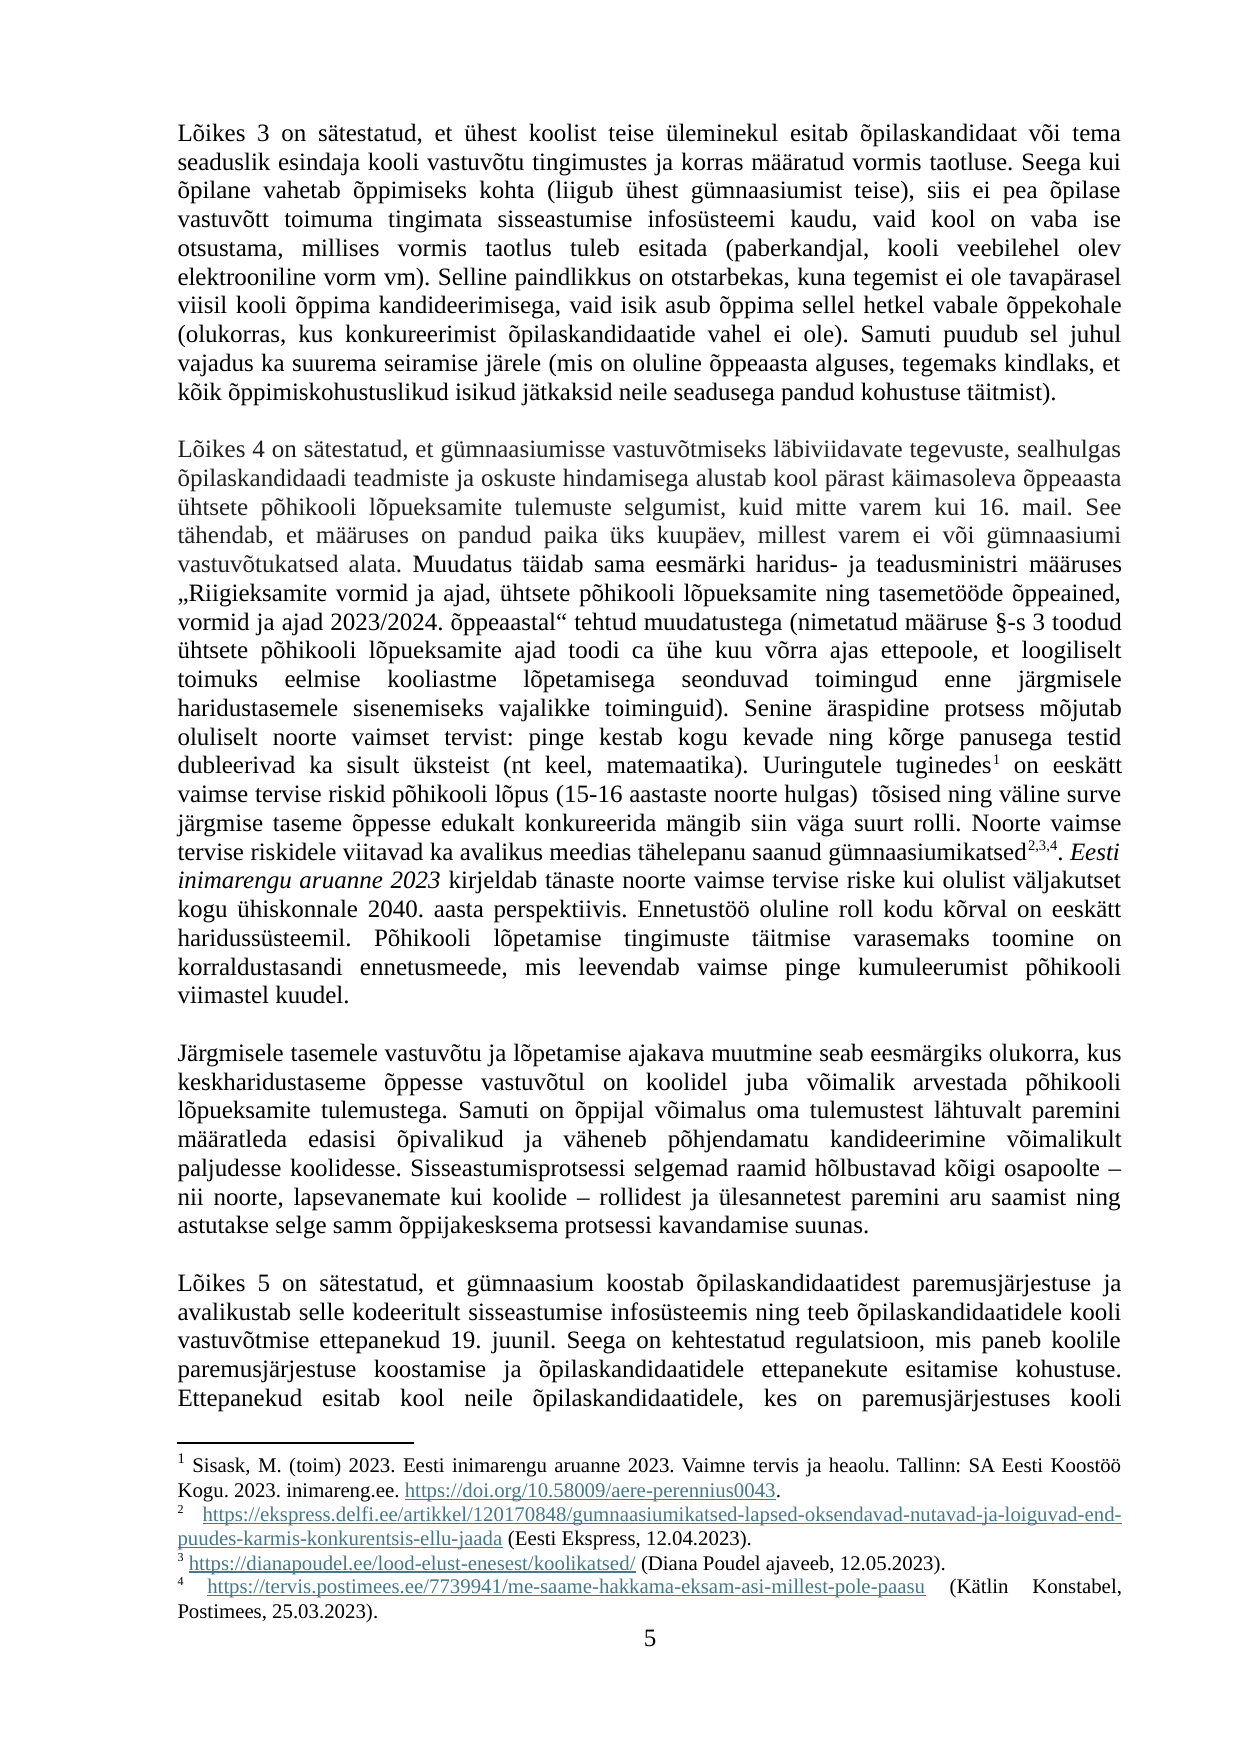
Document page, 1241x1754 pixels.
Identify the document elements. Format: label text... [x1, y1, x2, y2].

text Lõikes 3 on sätestatud, et ühest koolist teise üleminekul esitab õpilaskandidaat või tema seaduslik esindaja kooli vastuvõtu tingimustes ja korras määratud vormis taotluse. Seega kui õpilane vahetab õppimiseks kohta (liigub ühest gümnaasiumist teise), siis ei pea õpilase vastuvõtt toimuma tingimata sisseastumise infosüsteemi kaudu, vaid kool on vaba ise otsustama, millises vormis taotlus tuleb esitada (paberkandjal, kooli veebilehel olev elektrooniline vorm vm). Selline paindlikkus on otstarbekas, kuna tegemist ei ole tavapärasel viisil kooli õppima kandideerimisega, vaid isik asub õppima sellel hetkel vabale õppekohale (olukorras, kus konkureerimist õpilaskandidaatide vahel ei ole). Samuti puudub sel juhul vajadus ka suurema seiramise järele (mis on oluline õppeaasta alguses, tegemaks kindlaks, et kõik õppimiskohustuslikud isikud jätkaksid neile seadusega pandud kohustuse täitmist). [177, 118, 1122, 406]
text Järgmisele tasemele vastuvõtu ja lõpetamise ajakava muutmine seab eesmärgiks olukorra, kus keskharidustaseme õppesse vastuvõtul on koolidel juba võimalik arvestada põhikooli lõpueksamite tulemustega. Samuti on õppijal võimalus oma tulemustest lähtuvalt paremini määratleda edasisi õpivalikud ja väheneb põhjendamatu kandideerimine võimalikult paljudesse koolidesse. Sisseastumisprotsessi selgemad raamid hõlbustavad kõigi osapoolte – nii noorte, lapsevanemate kui koolide – rollidest ja ülesannetest paremini aru saamist ning astutakse selge samm õppijakesksema protsessi kavandamise suunas. [177, 1038, 1122, 1239]
text Lõikes 4 on sätestatud, et gümnaasiumisse vastuvõtmiseks läbiviidavate tegevuste, sealhulgas õpilaskandidaadi teadmiste ja oskuste hindamisega alustab kool pärast käimasoleva õppeaasta ühtsete põhikooli lõpueksamite tulemuste selgumist, kuid mitte varem kui 16. mail. See tähendab, et määruses on pandud paika üks kuupäev, millest varem ei või gümnaasiumi vastuvõtukatsed alata. Muudatus täidab sama eesmärki haridus- ja teadusministri määruses „Riigieksamite vormid ja ajad, ühtsete põhikooli lõpueksamite ning tasemetööde õppeained, vormid ja ajad 2023/2024. õppeaastal“ tehtud muudatustega (nimetatud määruse §-s 3 toodud ühtsete põhikooli lõpueksamite ajad toodi ca ühe kuu võrra ajas ettepoole, et loogiliselt toimuks eelmise kooliastme lõpetamisega seonduvad toimingud enne järgmisele haridustasemele sisenemiseks vajalikke toiminguid). Senine äraspidine protsess mõjutab oluliselt noorte vaimset tervist: pinge kestab kogu kevade ning kõrge panusega testid dubleerivad ka sisult üksteist (nt keel, matemaatika). Uuringutele tuginedes on eeskätt vaimse tervise riskid põhikooli lõpus (15-16 aastaste noorte hulgas) tõsised ning väline surve järgmise taseme õppesse edukalt konkureerida mängib siin väga suurt rolli. Noorte vaimse tervise riskidele viitavad ka avalikus meedias tähelepanu saanud gümnaasiumikatsed,,. Eesti inimarengu aruanne 2023 kirjeldab tänaste noorte vaimse tervise riske kui olulist väljakutset kogu ühiskonnale 2040. aasta perspektiivis. Ennetustöö oluline roll kodu kõrval on eeskätt haridussüsteemil. Põhikooli lõpetamise tingimuste täitmise varasemaks toomine on korraldustasandi ennetusmeede, mis leevendab vaimse pinge kumuleerumist põhikooli viimastel kuudel. [177, 434, 1122, 1009]
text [177, 1268, 1122, 1412]
